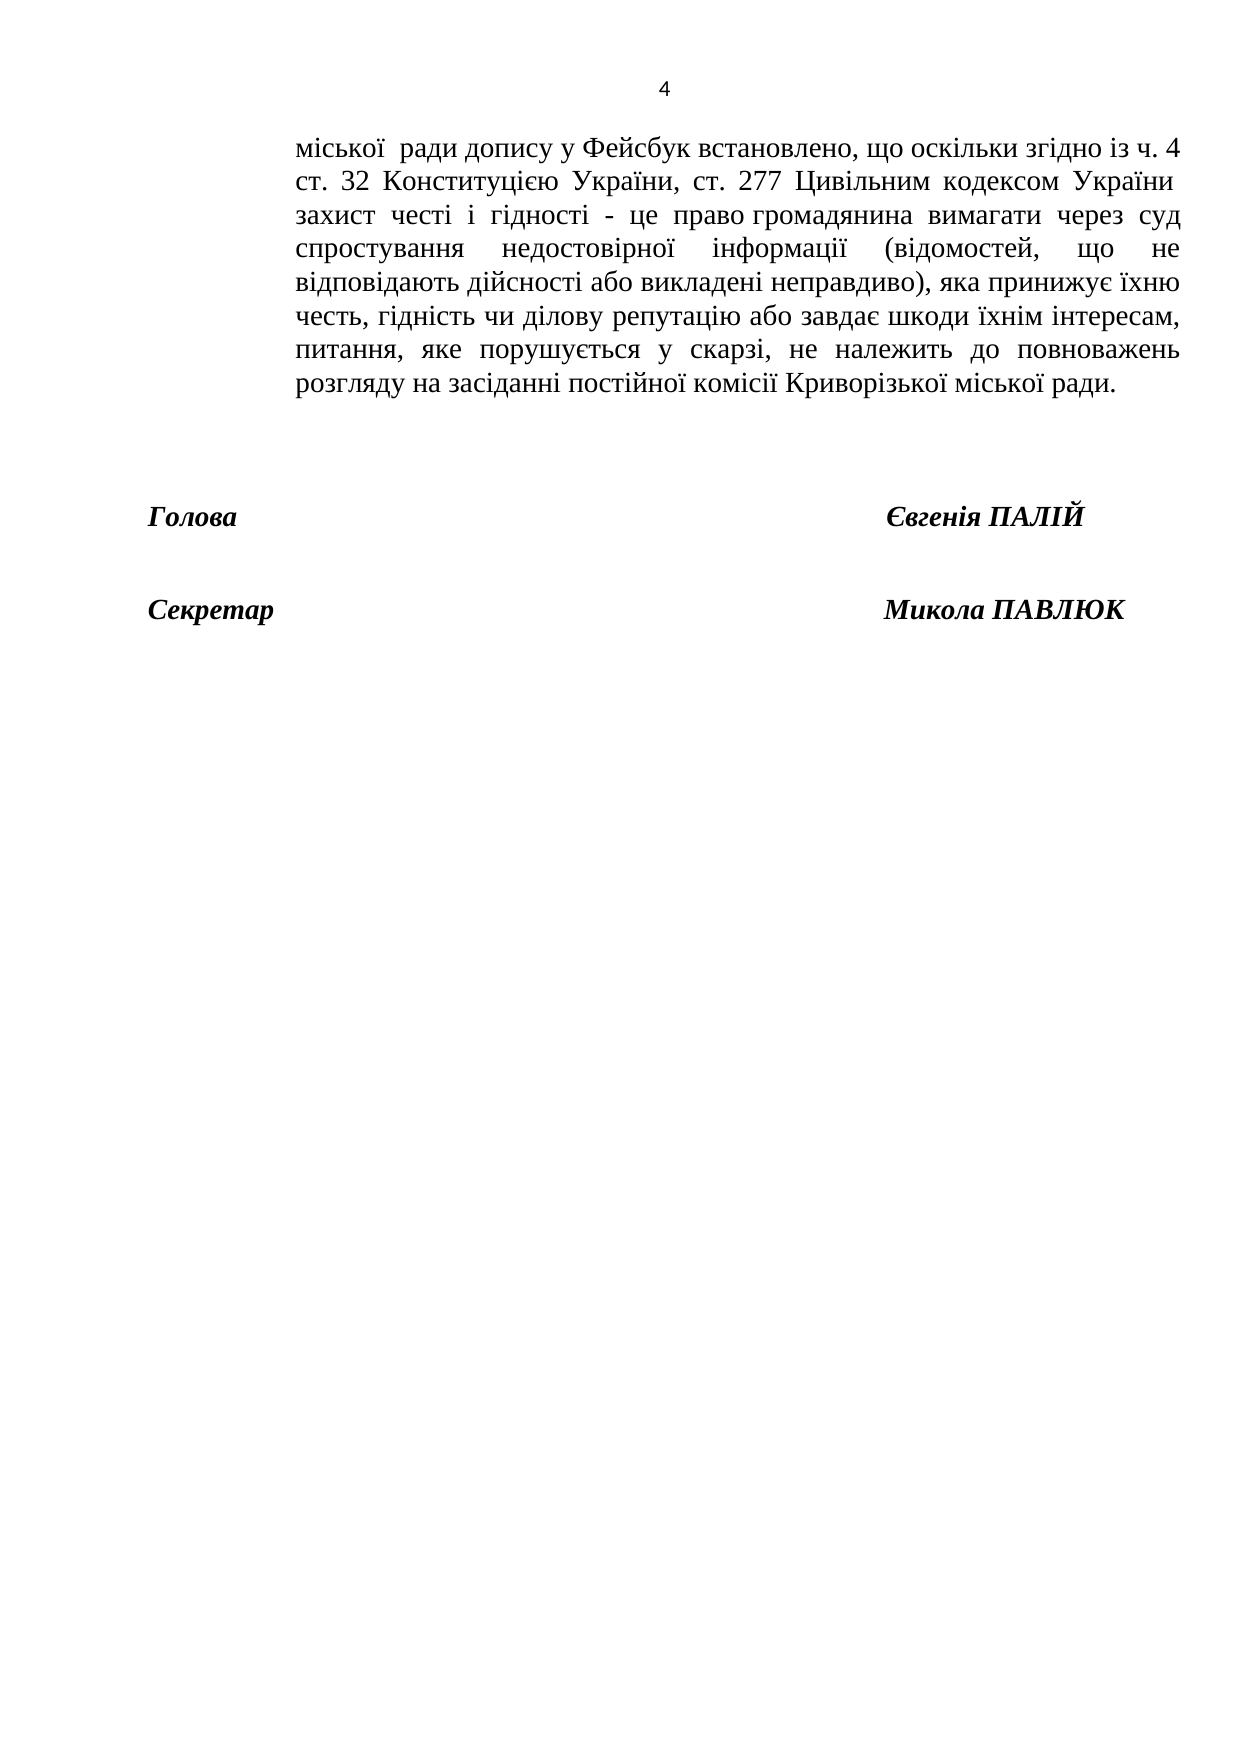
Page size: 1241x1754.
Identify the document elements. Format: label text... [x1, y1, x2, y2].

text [162, 130, 1181, 398]
text Голова Євгенія ПАЛІЙ [148, 499, 1181, 532]
text Секретар Микола ПАВЛЮК [148, 592, 1181, 626]
